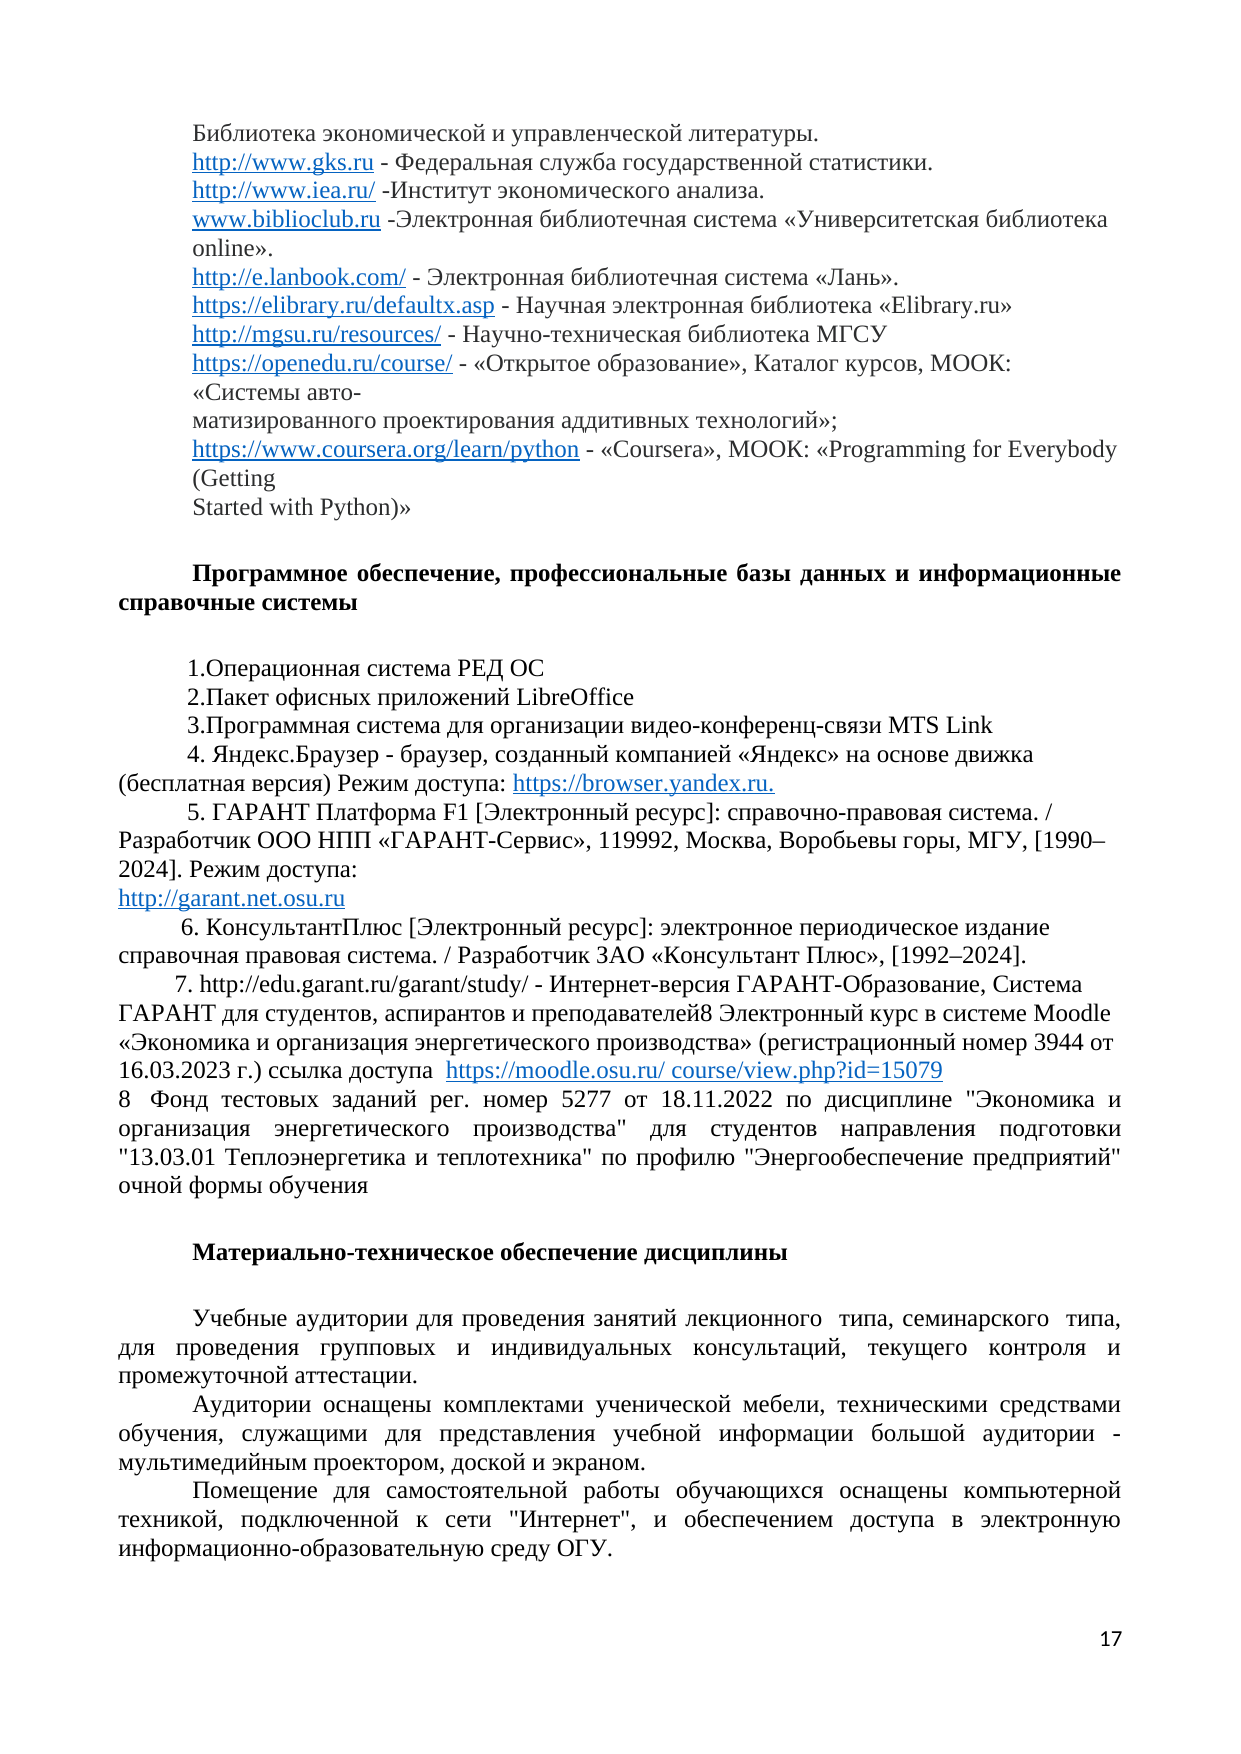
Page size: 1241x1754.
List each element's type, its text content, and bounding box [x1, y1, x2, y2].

text http://mgsu.ru/resources/ - Научно-техническая библиотека МГСУ https://openedu.ru/course/ - «Открытое образование», Каталог курсов, МООК: «Системы авто- матизированного проектирования аддитивных технологий»; https://www.coursera.org/learn/python - «Coursera», МООК: «Programming for Everybody (Getting Started with Python)» [192, 319, 1122, 521]
text Программное обеспечение, профессиональные базы данных и информационные справочные системы [118, 558, 1122, 616]
text Аудитории оснащены комплектами ученической мебели, техническими средствами обучения, служащими для представления учебной информации большой аудитории - мультимедийным проектором, доской и экраном. [118, 1389, 1122, 1476]
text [192, 118, 1122, 319]
text 8 Фонд тестовых заданий рег. номер 5277 от 18.11.2022 по дисциплине "Экономика и организация энергетического производства" для студентов направления подготовки "13.03.01 Теплоэнергетика и теплотехника" по профилю "Энергообеспечение предприятий" очной формы обучения [118, 1084, 1122, 1199]
text Учебные аудитории для проведения занятий лекционного типа, семинарского типа, для проведения групповых и индивидуальных консультаций, текущего контроля и промежуточной аттестации. [118, 1303, 1122, 1389]
text Материально-техническое обеспечение дисциплины [118, 1237, 1122, 1266]
text 1.Операционная система РЕД ОС 2.Пакет офисных приложений LibreOffice 3.Программная система для организации видео-конференц-связи MTS Link 4. Яндекс.Браузер - браузер, созданный компанией «Яндекс» на основе движка (бесплатная версия) Режим доступа: https://browser.yandex.ru. 5. ГАРАНТ Платформа F1 [Электронный ресурс]: справочно-правовая система. / Разработчик ООО НПП «ГАРАНТ-Сервис», 119992, Москва, Воробьевы горы, МГУ, [1990–2024]. Режим доступа: http://garant.net.osu.ru 6. КонсультантПлюс [Электронный ресурс]: электронное периодическое издание справочная правовая система. / Разработчик ЗАО «Консультант Плюс», [1992–2024]. 7. http://edu.garant.ru/garant/study/ - Интернет-версия ГАРАНТ-Образование, Система ГАРАНТ для студентов, аспирантов и преподавателей8 Электронный курс в системе Moodle «Экономика и организация энергетического производства» (регистрационный номер 3944 от 16.03.2023 г.) ссылка доступа https://moodle.osu.ru/ course/view.php?id=15079 [118, 653, 1122, 1084]
text Помещение для самостоятельной работы обучающихся оснащены компьютерной техникой, подключенной к сети "Интернет", и обеспечением доступа в электронную информационно-образовательную среду ОГУ. [118, 1476, 1122, 1562]
